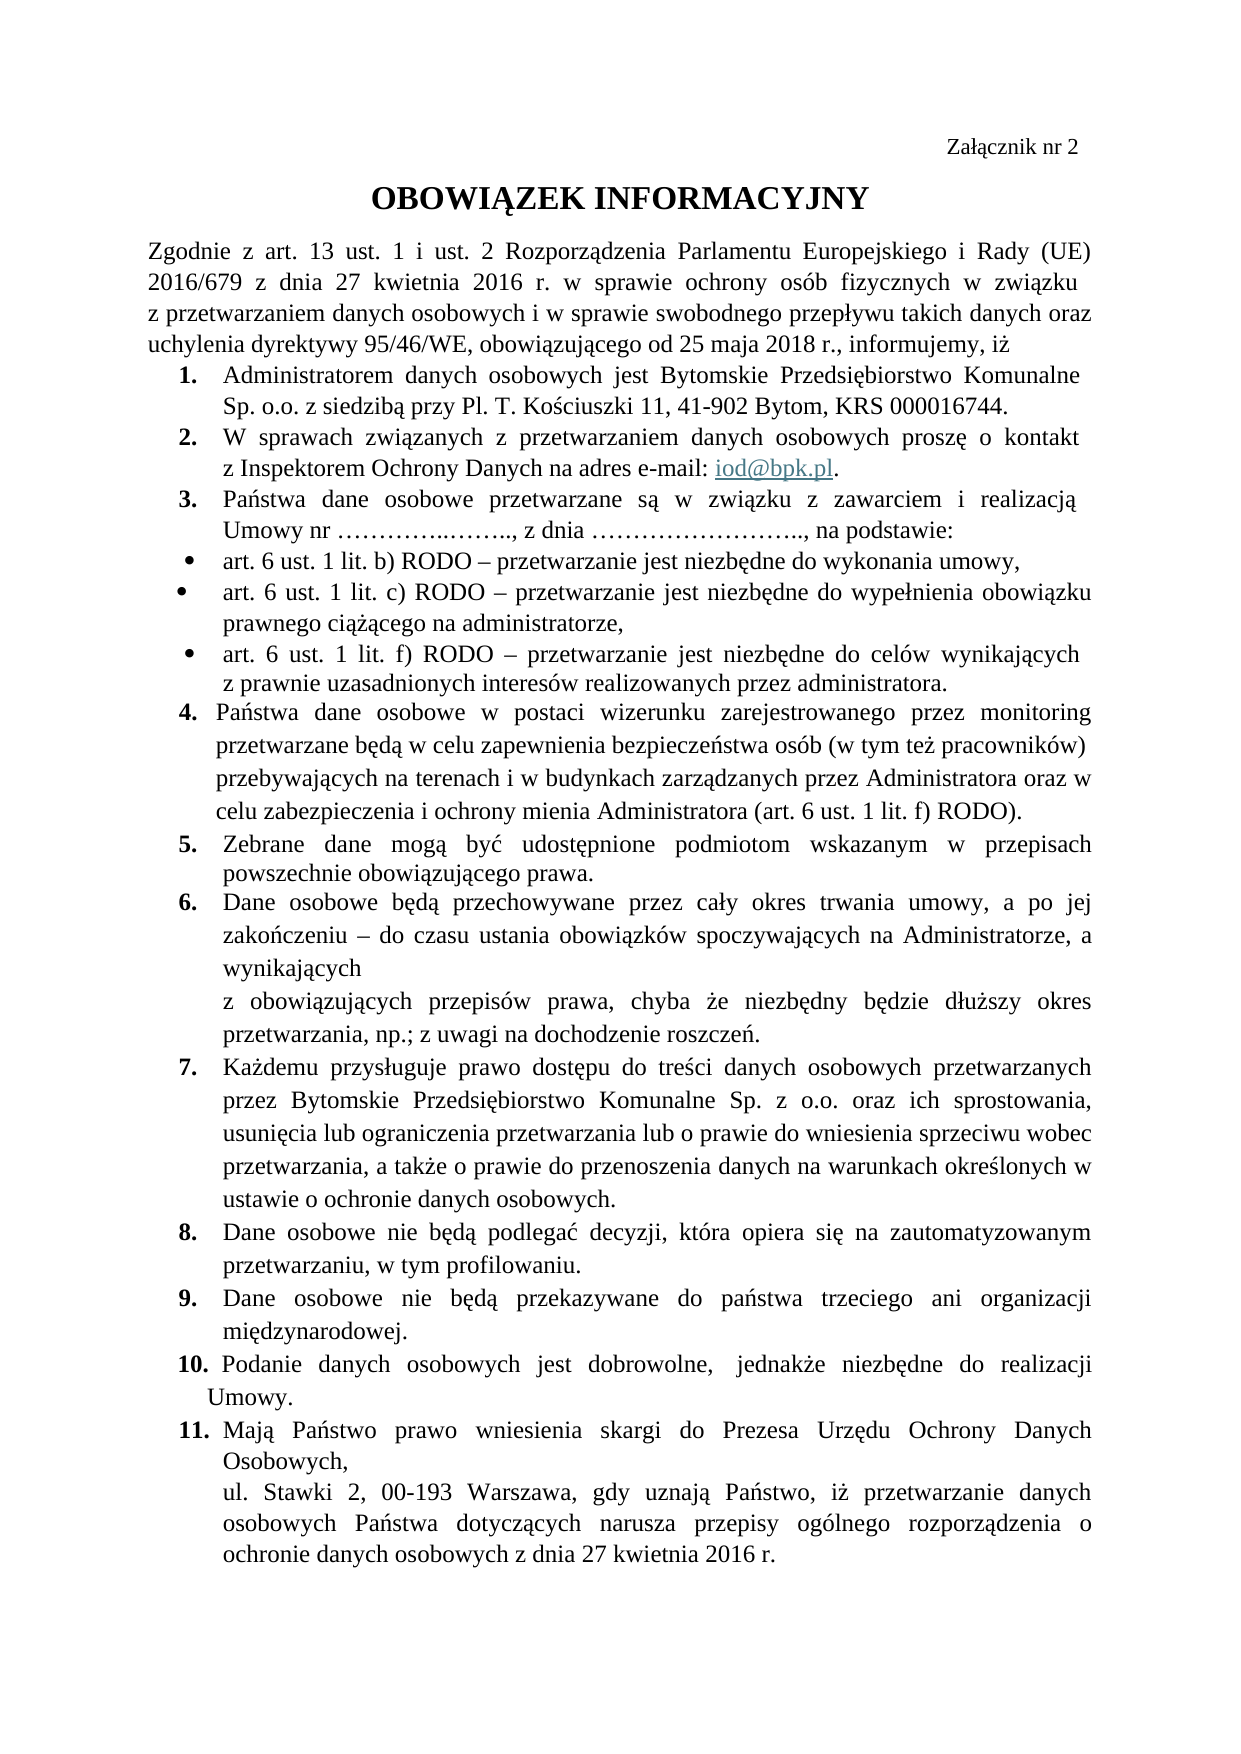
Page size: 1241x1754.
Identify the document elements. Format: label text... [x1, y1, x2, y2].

list Państwa dane osobowe przetwarzane są w związku z zawarciem i realizacją Umowy nr …………..…….., z dnia …………………….., na podstawie: [178, 484, 1092, 544]
list Mają Państwo prawo wniesienia skargi do Prezesa Urzędu Ochrony Danych Osobowych, ul. Stawki 2, 00-193 Warszawa, gdy uznają Państwo, iż przetwarzanie danych osobowych Państwa dotyczących narusza przepisy ogólnego rozporządzenia o ochronie danych osobowych z dnia 27 kwietnia 2016 r. [178, 1415, 1092, 1568]
text OBOWIĄZEK INFORMACYJNY [148, 178, 1092, 216]
list Dane osobowe będą przechowywane przez cały okres trwania umowy, a po jej zakończeniu – do czasu ustania obowiązków spoczywających na Administratorze, a wynikających z obowiązujących przepisów prawa, chyba że niezbędny będzie dłuższy okres przetwarzania, np.; z uwagi na dochodzenie roszczeń. [178, 887, 1092, 1047]
list Każdemu przysługuje prawo dostępu do treści danych osobowych przetwarzanych przez Bytomskie Przedsiębiorstwo Komunalne Sp. z o.o. oraz ich sprostowania, usunięcia lub ograniczenia przetwarzania lub o prawie do wniesienia sprzeciwu wobec przetwarzania, a także o prawie do przenoszenia danych na warunkach określonych w ustawie o ochronie danych osobowych. [178, 1052, 1092, 1213]
list W sprawach związanych z przetwarzaniem danych osobowych proszę o kontakt z Inspektorem Ochrony Danych na adres e-mail: iod@bpk.pl. [178, 422, 1092, 482]
list Administratorem danych osobowych jest Bytomskie Przedsiębiorstwo Komunalne Sp. o.o. z siedzibą przy Pl. T. Kościuszki 11, 41-902 Bytom, KRS 000016744. [178, 360, 1092, 420]
list Zebrane dane mogą być udostępnione podmiotom wskazanym w przepisach powszechnie obowiązującego prawa. [178, 829, 1092, 887]
text Załącznik nr 2 [148, 133, 1092, 159]
list art. 6 ust. 1 lit. c) RODO – przetwarzanie jest niezbędne do wypełnienia obowiązku prawnego ciążącego na administratorze, [177, 577, 1092, 637]
list Państwa dane osobowe w postaci wizerunku zarejestrowanego przez monitoring przetwarzane będą w celu zapewnienia bezpieczeństwa osób (w tym też pracowników) przebywających na terenach i w budynkach zarządzanych przez Administratora oraz w celu zabezpieczenia i ochrony mienia Administratora (art. 6 ust. 1 lit. f) RODO). [178, 697, 1092, 825]
list art. 6 ust. 1 lit. b) RODO – przetwarzanie jest niezbędne do wykonania umowy, [185, 546, 1092, 575]
text Zgodnie z art. 13 ust. 1 i ust. 2 Rozporządzenia Parlamentu Europejskiego i Rady (UE) 2016/679 z dnia 27 kwietnia 2016 r. w sprawie ochrony osób fizycznych w związku z przetwarzaniem danych osobowych i w sprawie swobodnego przepływu takich danych oraz uchylenia dyrektywy 95/46/WE, obowiązującego od 25 maja 2018 r., informujemy, iż [148, 236, 1092, 358]
list Dane osobowe nie będą podlegać decyzji, która opiera się na zautomatyzowanym przetwarzaniu, w tym profilowaniu. [178, 1217, 1092, 1279]
list Podanie danych osobowych jest dobrowolne, jednakże niezbędne do realizacji Umowy. [177, 1349, 1092, 1411]
list art. 6 ust. 1 lit. f) RODO – przetwarzanie jest niezbędne do celów wynikających z prawnie uzasadnionych interesów realizowanych przez administratora. [185, 639, 1092, 697]
list Dane osobowe nie będą przekazywane do państwa trzeciego ani organizacji międzynarodowej. [178, 1283, 1092, 1345]
